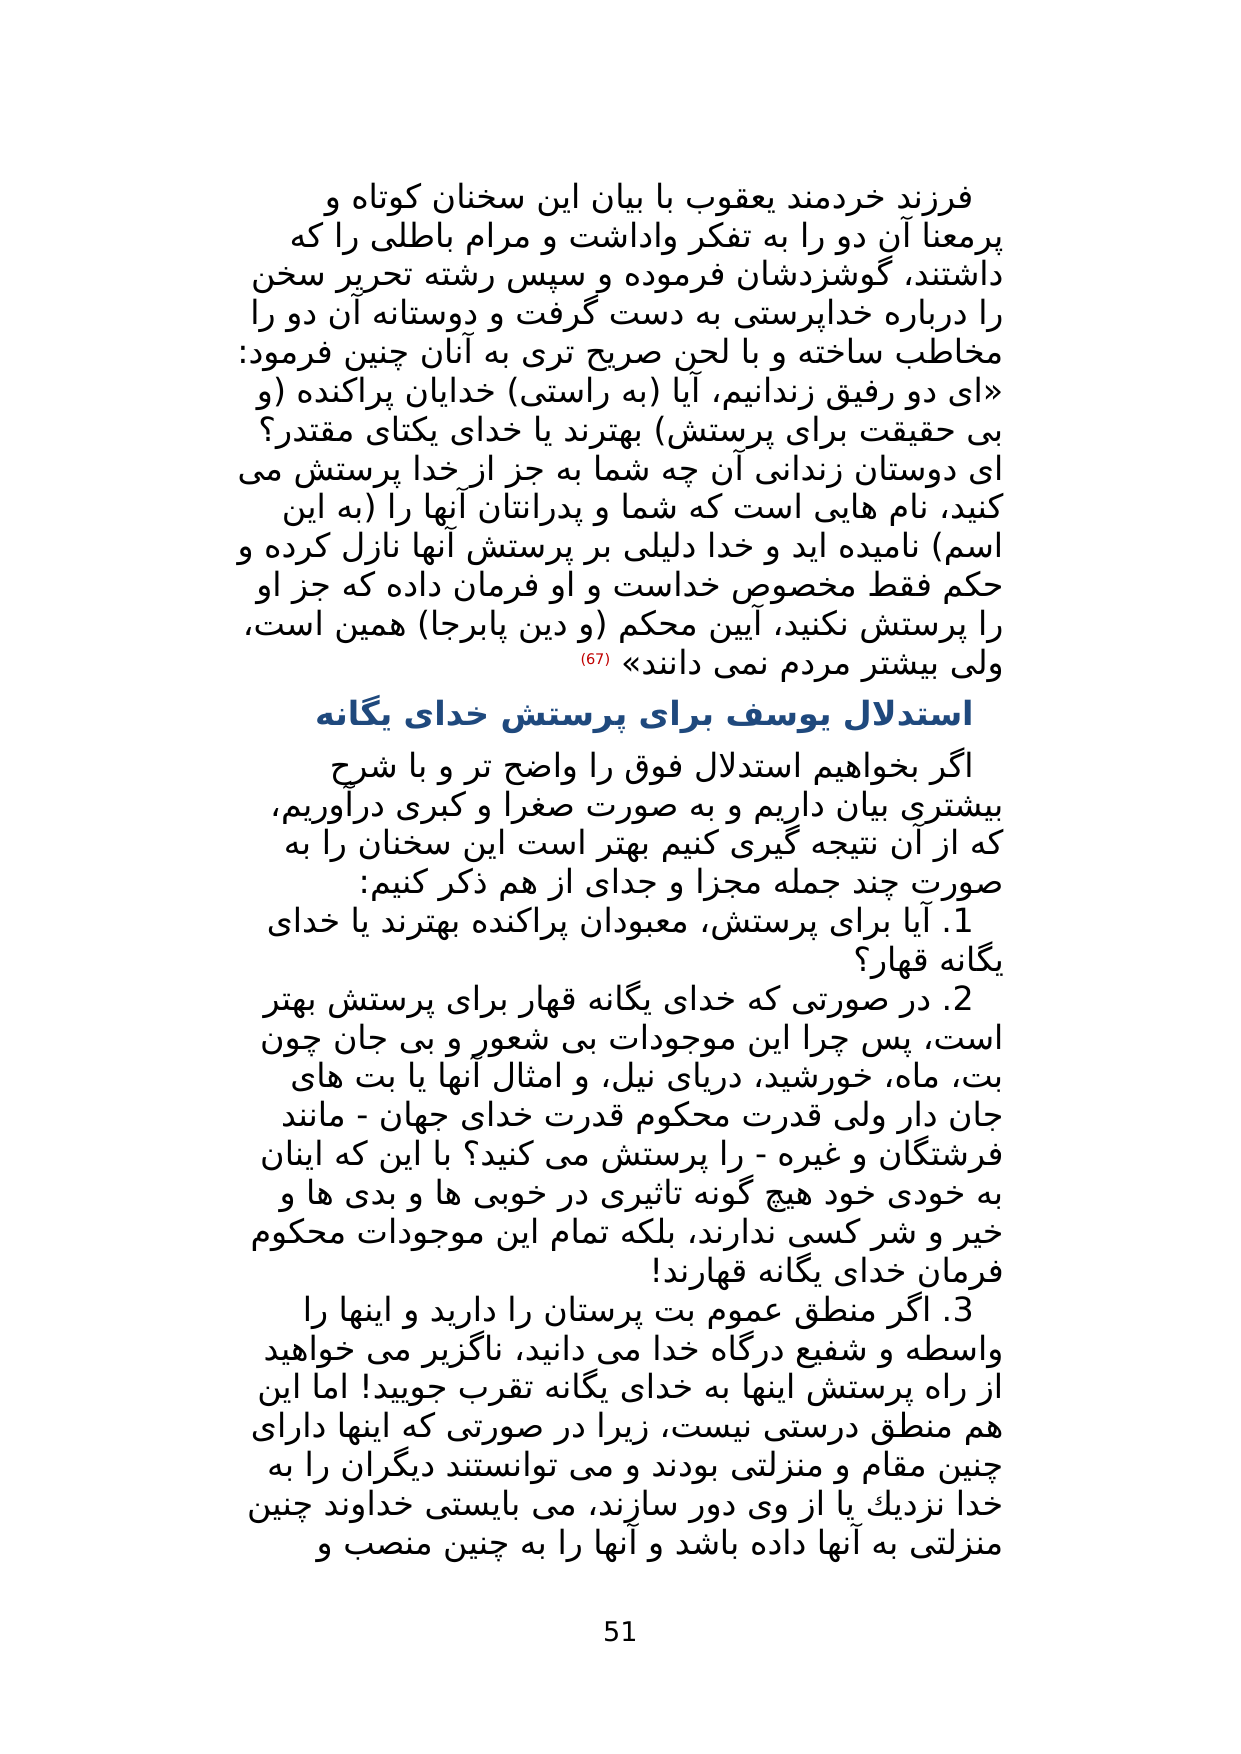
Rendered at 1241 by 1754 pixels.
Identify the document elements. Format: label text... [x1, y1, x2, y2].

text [236, 1290, 1004, 1562]
text 1. آيا براى پرستش، معبودان پراكنده بهترند يا خداى يگانه قهار؟ [236, 902, 1004, 979]
text اگر بخواهيم استدلال فوق را واضح تر و با شرح بيشترى بيان داريم و به صورت صغرا و كبرى درآوريم، كه از آن نتيجه گيرى كنيم بهتر است اين سخنان را به صورت چند جمله مجزا و جداى از هم ذكر كنيم: [236, 746, 1004, 902]
subtitle استدلال يوسف براى پرستش خداى يگانه [236, 695, 1004, 734]
text 2. در صورتى كه خداى يگانه قهار براى پرستش بهتر است، پس چرا اين موجودات بى شعور و بى جان چون بت، ماه، خورشيد، درياى نيل، و امثال آنها يا بت هاى جان دار ولى قدرت محكوم قدرت خداى جهان - مانند فرشتگان و غيره - را پرستش مى كنيد؟ با اين كه اينان به خودى خود هيچ گونه تاثيرى در خوبى ها و بدى ها و خير و شر كسى ندارند، بلكه تمام اين موجودات محكوم فرمان خداى يگانه قهارند! [236, 979, 1004, 1290]
text فرزند خردمند يعقوب با بيان اين سخنان كوتاه و پرمعنا آن دو را به تفكر واداشت و مرام باطلى را كه داشتند، گوشزدشان فرموده و سپس رشته تحرير سخن را درباره خداپرستى به دست گرفت و دوستانه آن دو را مخاطب ساخته و با لحن صريح ترى به آنان چنين فرمود: «اى دو رفيق زندانيم، آيا (به راستى) خدايان پراكنده (و بى حقيقت براى پرستش) بهترند يا خداى يكتاى مقتدر؟ اى دوستان زندانى آن چه شما به جز از خدا پرستش مى كنيد، نام هايى است كه شما و پدرانتان آنها را (به اين اسم) ناميده ايد و خدا دليلى بر پرستش آنها نازل كرده و حكم فقط مخصوص خداست و او فرمان داده كه جز او را پرستش نكنيد، آيين محكم (و دين پابرجا) همين است، ولى بيشتر مردم نمى دانند» (67) [236, 177, 1004, 682]
